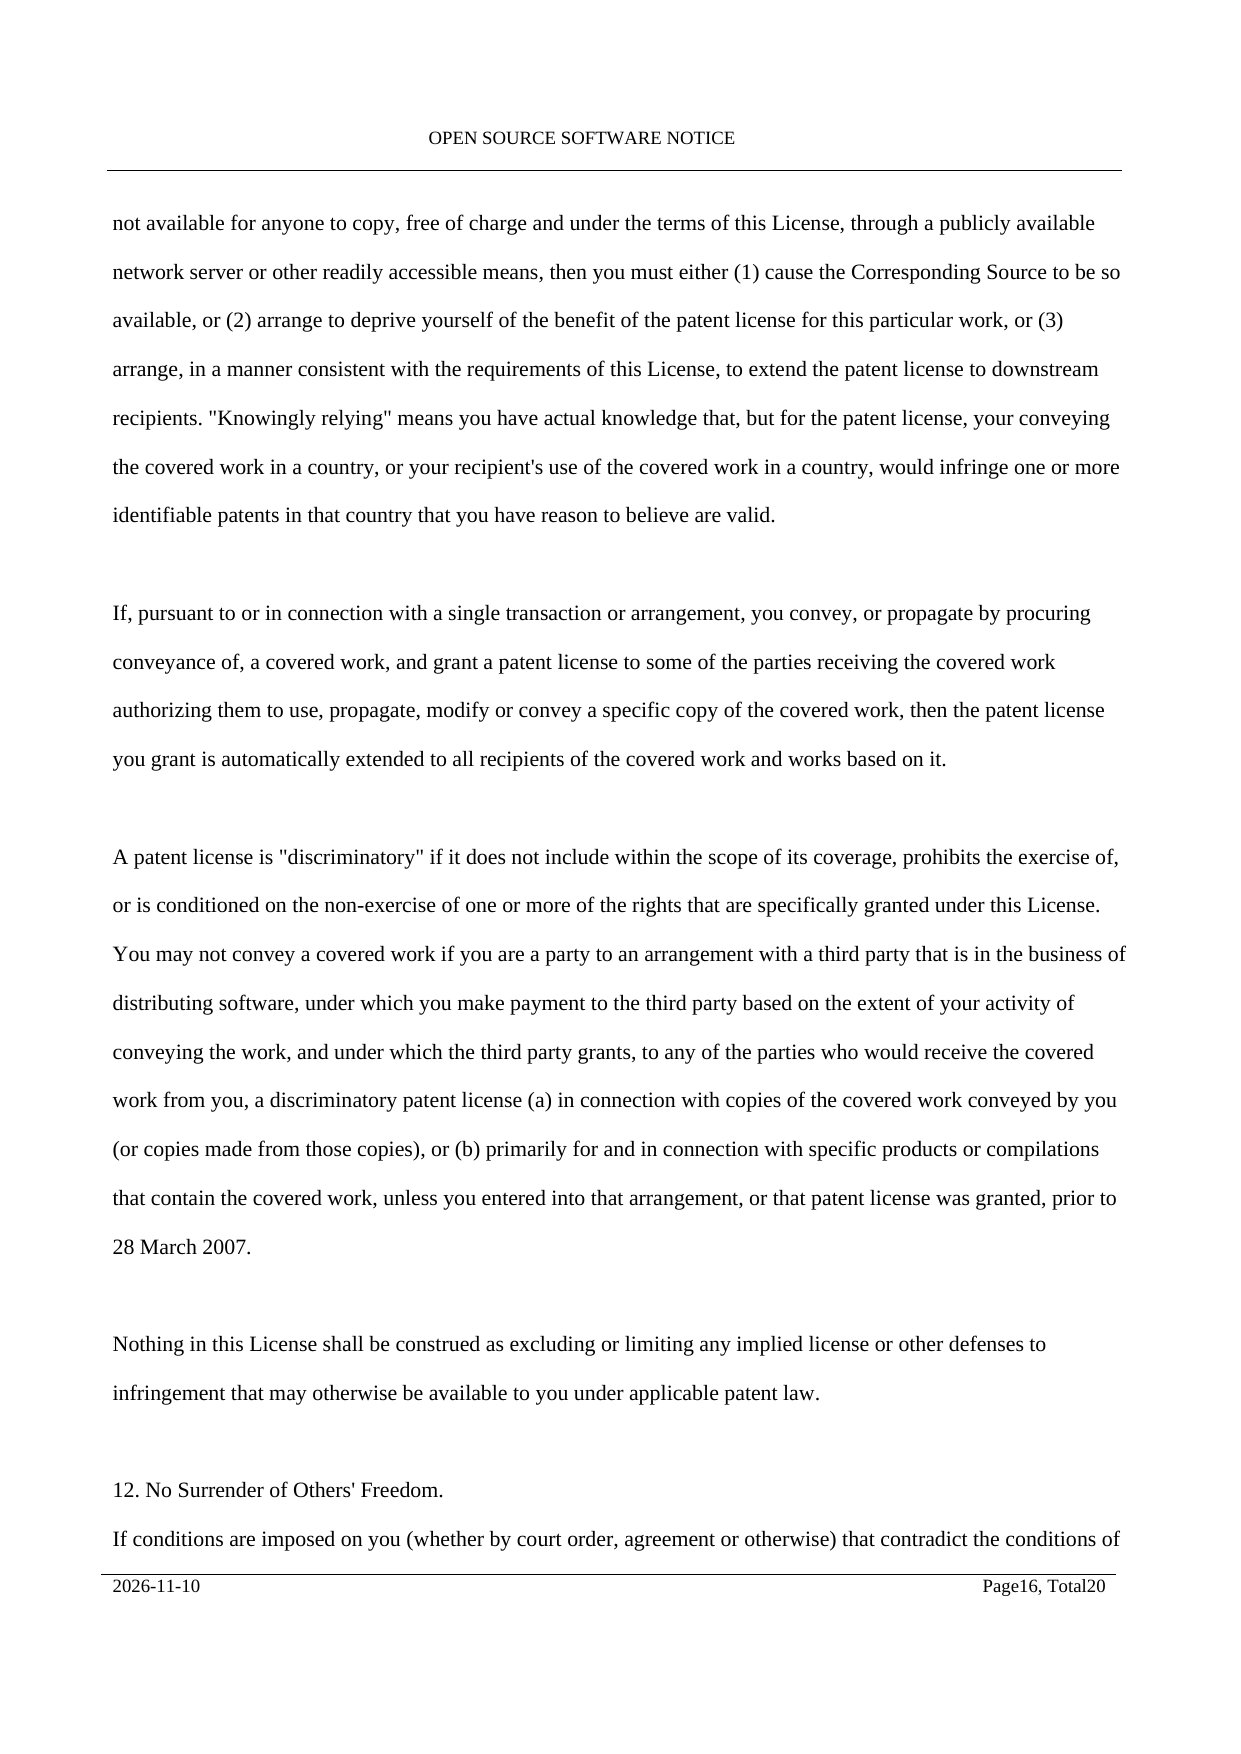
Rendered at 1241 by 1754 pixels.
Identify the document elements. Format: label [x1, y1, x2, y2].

text [112, 206, 1128, 1555]
